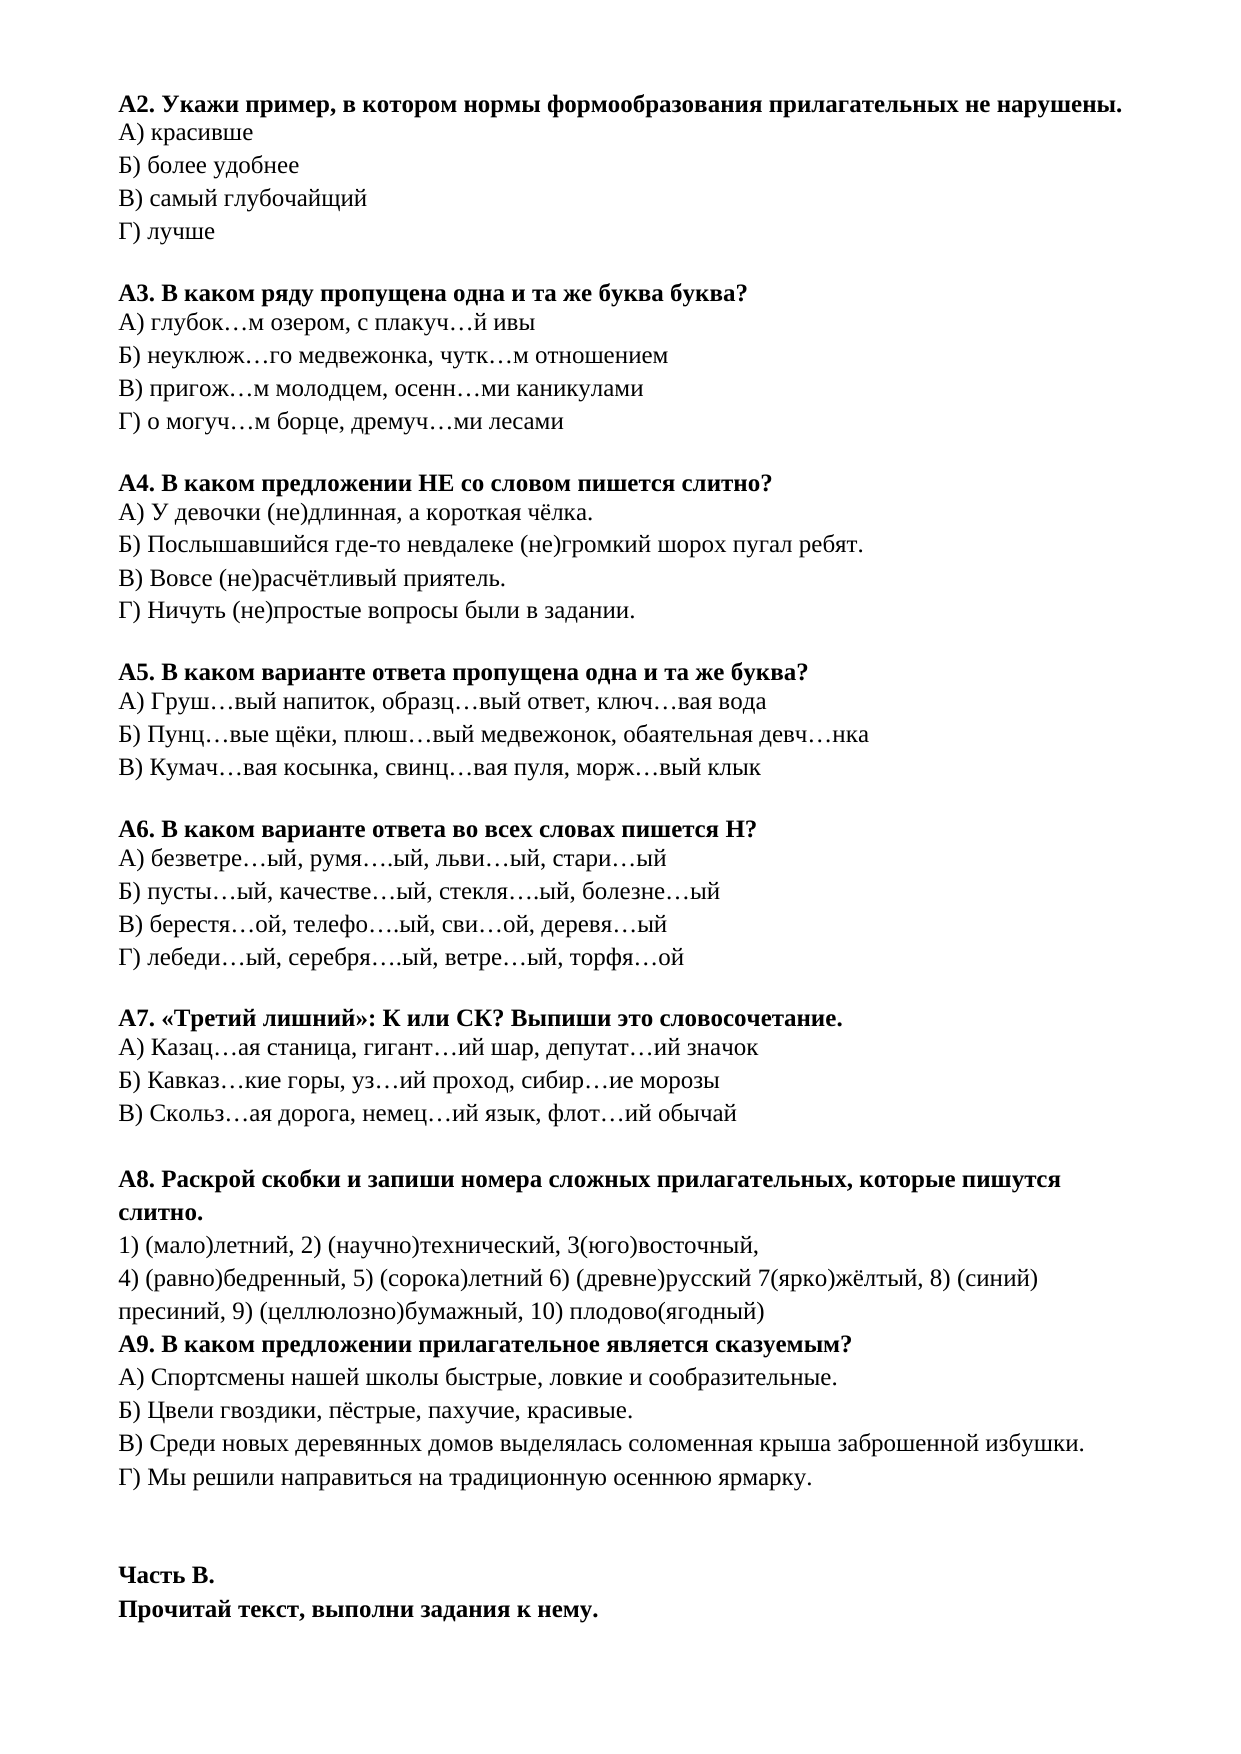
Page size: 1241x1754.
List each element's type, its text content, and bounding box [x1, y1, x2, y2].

text Б) пусты…ый, качестве…ый, стекля….ый, болезне…ый [118, 876, 1152, 904]
text 4) (равно)бедренный, 5) (сорока)летний 6) (древне)русский 7(ярко)жёлтый, 8) (синий) пресиний, 9) (целлюлозно)бумажный, 10) плодово(ягодный) [118, 1263, 1152, 1325]
text Б) Пунц…вые щёки, плюш…вый медвежонок, обаятельная девч…нка [118, 719, 1152, 748]
text А7. «Третий лишний»: К или СК? Выпиши это словосочетание. [118, 1003, 1152, 1032]
text Б) Кавказ…кие горы, уз…ий проход, сибир…ие морозы [118, 1065, 1152, 1094]
text Б) Цвели гвоздики, пёстрые, пахучие, красивые. [118, 1396, 1152, 1424]
text А6. В каком варианте ответа во всех словах пишется Н? [118, 814, 1152, 843]
text А4. В каком предложении НЕ со словом пишется слитно? [118, 468, 1152, 497]
text А) Груш…вый напиток, образц…вый ответ, ключ…вая вода [118, 686, 1152, 715]
text А) Казац…ая станица, гигант…ий шар, депутат…ий значок [118, 1032, 1152, 1061]
text Часть В. [118, 1561, 1152, 1589]
text Б) Послышавшийся где-то невдалеке (не)громкий шорох пугал ребят. [118, 529, 1152, 558]
text В) Скольз…ая дорога, немец…ий язык, флот…ий обычай [118, 1098, 1152, 1127]
text Прочитай текст, выполни задания к нему. [118, 1594, 1152, 1622]
text А) глубок…м озером, с плакуч…й ивы [118, 307, 1152, 336]
text Г) Ничуть (не)простые вопросы были в задании. [118, 596, 1152, 624]
text Б) неуклюж…го медвежонка, чутк…м отношением [118, 340, 1152, 369]
text В) самый глубочайщий [118, 183, 1152, 212]
text В) Среди новых деревянных домов выделялась соломенная крыша заброшенной избушки. [118, 1428, 1152, 1457]
text В) Вовсе (не)расчётливый приятель. [118, 563, 1152, 591]
text Г) о могуч…м борце, дремуч…ми лесами [118, 406, 1152, 435]
text Г) Мы решили направиться на традиционную осеннюю ярмарку. [118, 1462, 1152, 1490]
text А5. В каком варианте ответа пропущена одна и та же буква? [118, 657, 1152, 686]
text А8. Раскрой скобки и запиши номера сложных прилагательных, которые пишутся слитно. [118, 1164, 1152, 1226]
text В) Кумач…вая косынка, свинц…вая пуля, морж…вый клык [118, 752, 1152, 781]
text А) Спортсмены нашей школы быстрые, ловкие и сообразительные. [118, 1362, 1152, 1391]
text А) У девочки (не)длинная, а короткая чёлка. [118, 497, 1152, 525]
text В) пригож…м молодцем, осенн…ми каникулами [118, 373, 1152, 402]
text 1) (мало)летний, 2) (научно)технический, 3(юго)восточный, [118, 1230, 1152, 1259]
text А3. В каком ряду пропущена одна и та же буква буква? [118, 278, 1152, 307]
text В) берестя…ой, телефо….ый, сви…ой, деревя…ый [118, 909, 1152, 937]
text А) безветре…ый, румя….ый, льви…ый, стари…ый [118, 843, 1152, 871]
text А) красивше [118, 117, 1152, 146]
text Г) лебеди…ый, серебря….ый, ветре…ый, торфя…ой [118, 942, 1152, 971]
text А2. Укажи пример, в котором нормы формообразования прилагательных не нарушены. [118, 89, 1152, 117]
text Б) более удобнее [118, 150, 1152, 179]
text Г) лучше [118, 216, 1152, 245]
text А9. В каком предложении прилагательное является сказуемым? [118, 1329, 1152, 1358]
